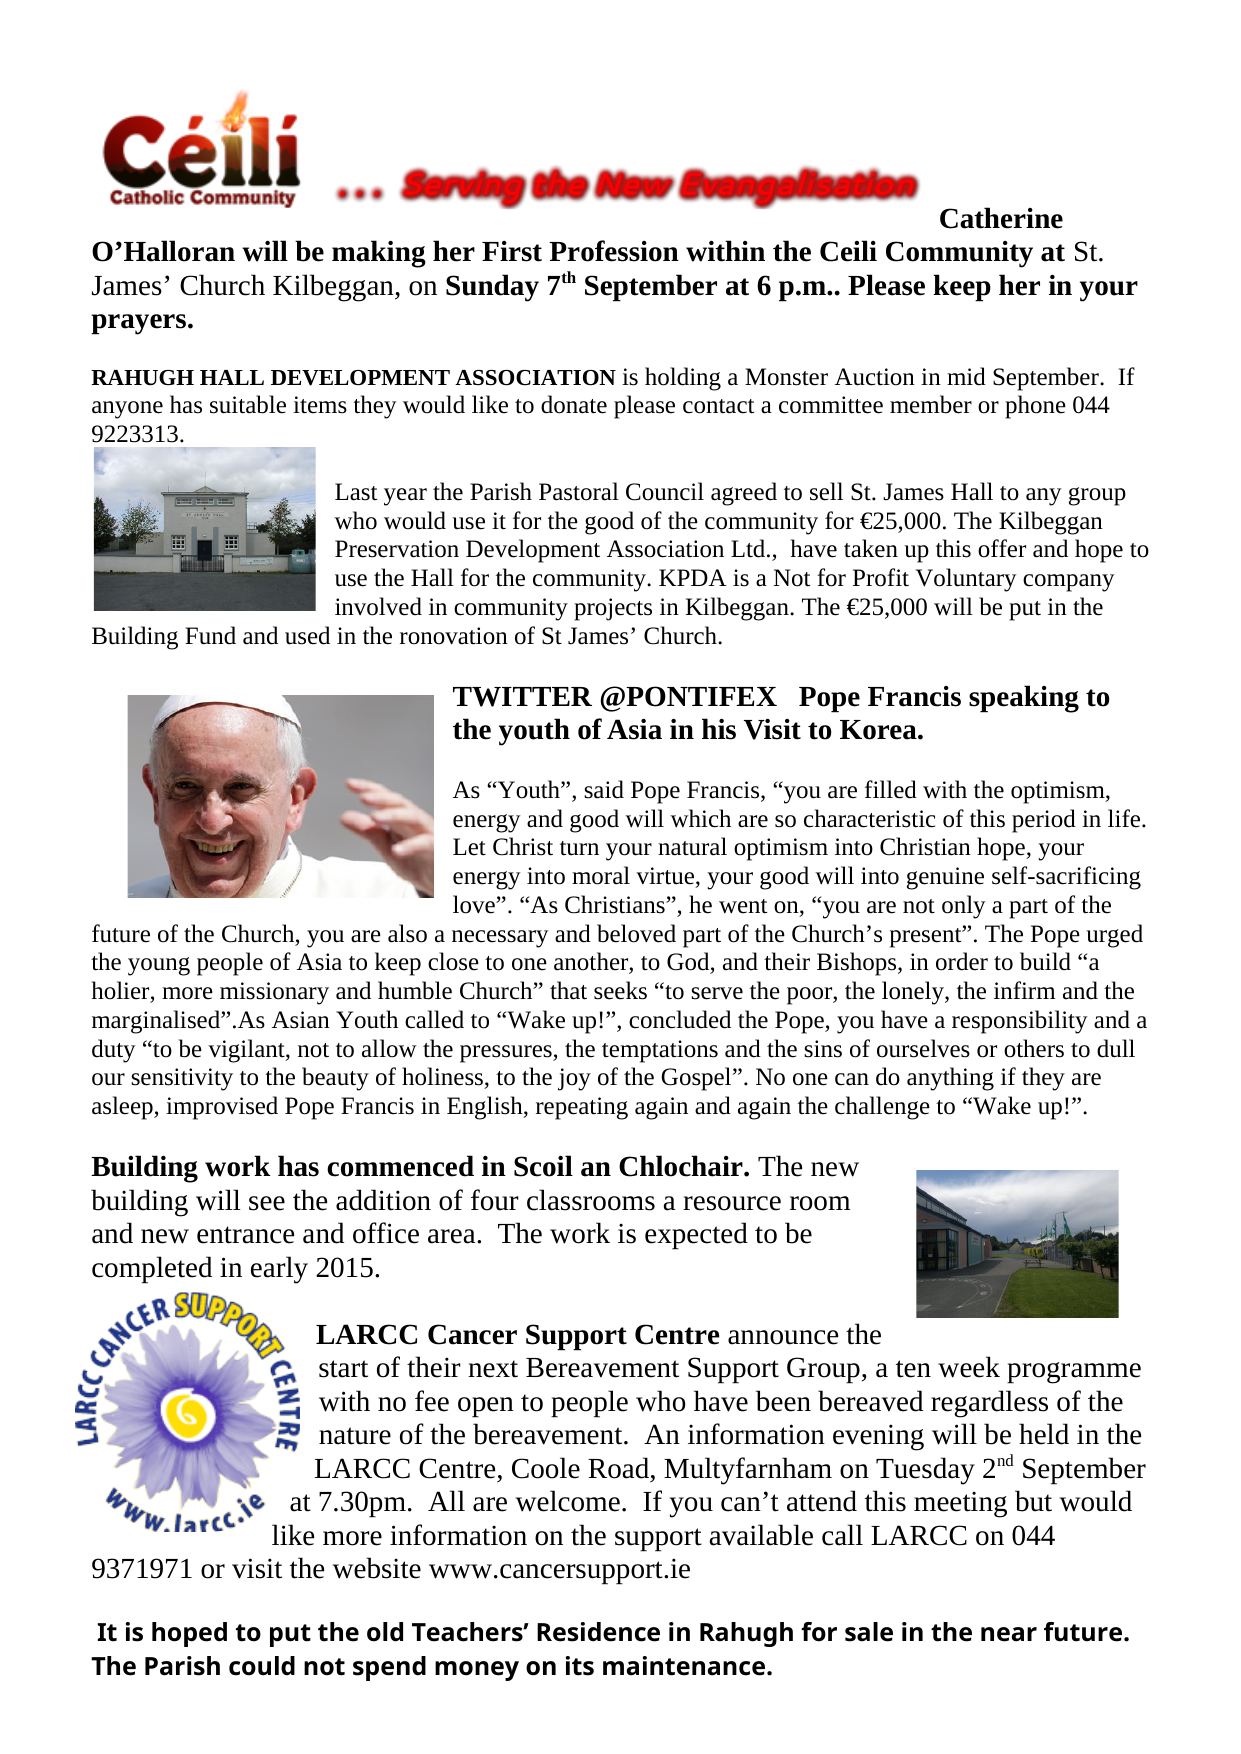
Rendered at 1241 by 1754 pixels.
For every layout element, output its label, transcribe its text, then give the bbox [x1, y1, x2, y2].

text As “Youth”, said Pope Francis, “you are filled with the optimism, energy and good will which are so characteristic of this period in life. Let Christ turn your natural optimism into Christian hope, your energy into moral virtue, your good will into genuine self-sacrificing love”. “As Christians”, he went on, “you are not only a part of the future of the Church, you are also a necessary and beloved part of the Church’s present”. The Pope urged the young people of Asia to keep close to one another, to God, and their Bishops, in order to build “a holier, more missionary and humble Church” that seeks “to serve the poor, the lonely, the infirm and the marginalised”.As Asian Youth called to “Wake up!”, concluded the Pope, you have a responsibility and a duty “to be vigilant, not to allow the pressures, the temptations and the sins of ourselves or others to dull our sensitivity to the beauty of holiness, to the joy of the Gospel”. No one can do anything if they are asleep, improvised Pope Francis in English, repeating again and again the challenge to “Wake up!”. [91, 775, 1152, 1120]
text Catherine O’Halloran will be making her First Profession within the Ceili Community at St. James’ Church Kilbeggan, on Sunday 7th September at 6 p.m.. Please keep her in your prayers. [91, 201, 1152, 335]
text Building work has commenced in Scoil an Chlochair. The new building will see the addition of four classrooms a resource room and new entrance and office area. The work is expected to be completed in early 2015. [91, 1149, 1152, 1283]
picture [100, 88, 931, 210]
text It is hoped to put the old Teachers’ Residence in Rahugh for sale in the near future. The Parish could not spend money on its maintenance. [91, 1614, 1152, 1682]
text LARCC Cancer Support Centre announce the start of their next Bereavement Support Group, a ten week programme with no fee open to people who have been bereaved regardless of the nature of the bereavement. An information evening will be held in the LARCC Centre, Coole Road, Multyfarnham on Tuesday 2nd September at 7.30pm. All are welcome. If you can’t attend this meeting but would like more information on the support available call LARCC on 044 9371971 or visit the website www.cancersupport.ie [91, 1317, 1152, 1585]
text TWITTER @PONTIFEX Pope Francis speaking to the youth of Asia in his Visit to Korea. [91, 679, 1152, 746]
text Last year the Parish Pastoral Council agreed to sell St. James Hall to any group who would use it for the good of the community for €25,000. The Kilbeggan Preservation Development Association Ltd., have taken up this offer and hope to use the Hall for the community. KPDA is a Not for Profit Voluntary company involved in community projects in Kilbeggan. The €25,000 will be put in the Building Fund and used in the ronovation of St James’ Church. [91, 477, 1152, 649]
picture [127, 693, 434, 899]
picture [93, 447, 316, 610]
picture [916, 1170, 1119, 1318]
text RAHUGH HALL DEVELOPMENT ASSOCIATION is holding a Monster Auction in mid September. If anyone has suitable items they would like to donate please contact a committee member or phone 044 9223313. [91, 362, 1152, 448]
picture [75, 1291, 300, 1532]
